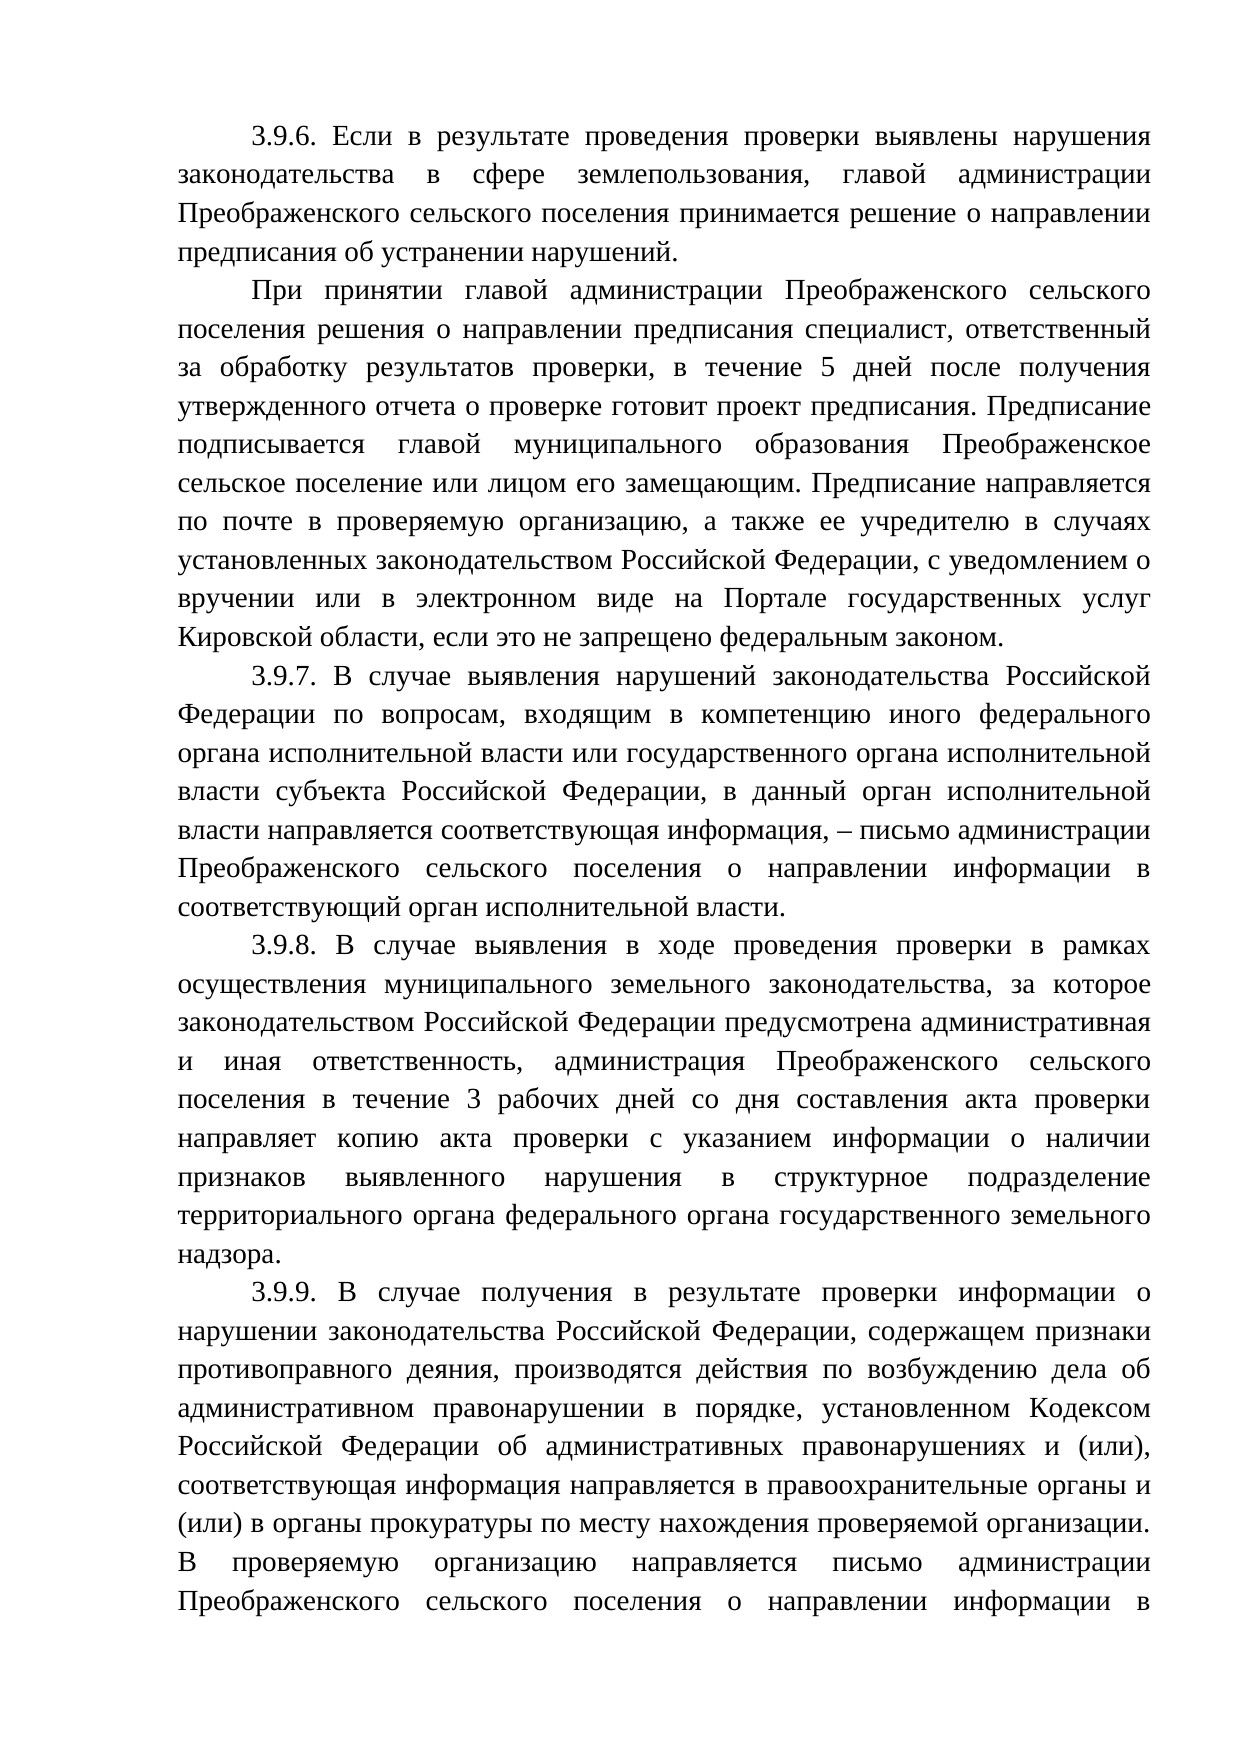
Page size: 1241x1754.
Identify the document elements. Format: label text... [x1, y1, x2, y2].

text 3.9.6. Если в результате проведения проверки выявлены нарушения законодательства в сфере землепользования, главой администрации Преображенского сельского поселения принимается решение о направлении предписания об устранении нарушений. [177, 118, 1152, 267]
text 3.9.7. В случае выявления нарушений законодательства Российской Федерации по вопросам, входящим в компетенцию иного федерального органа исполнительной власти или государственного органа исполнительной власти субъекта Российской Федерации, в данный орган исполнительной власти направляется соответствующая информация, – письмо администрации Преображенского сельского поселения о направлении информации в соответствующий орган исполнительной власти. [177, 658, 1152, 922]
text 3.9.8. В случае выявления в ходе проведения проверки в рамках осуществления муниципального земельного законодательства, за которое законодательством Российской Федерации предусмотрена административная и иная ответственность, администрация Преображенского сельского поселения в течение 3 рабочих дней со дня составления акта проверки направляет копию акта проверки с указанием информации о наличии признаков выявленного нарушения в структурное подразделение территориального органа федерального органа государственного земельного надзора. [177, 927, 1152, 1269]
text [177, 1274, 1152, 1616]
text При принятии главой администрации Преображенского сельского поселения решения о направлении предписания специалист, ответственный за обработку результатов проверки, в течение 5 дней после получения утвержденного отчета о проверке готовит проект предписания. Предписание подписывается главой муниципального образования Преображенское сельское поселение или лицом его замещающим. Предписание направляется по почте в проверяемую организацию, а также ее учредителю в случаях установленных законодательством Российской Федерации, с уведомлением о вручении или в электронном виде на Портале государственных услуг Кировской области, если это не запрещено федеральным законом. [177, 272, 1152, 653]
